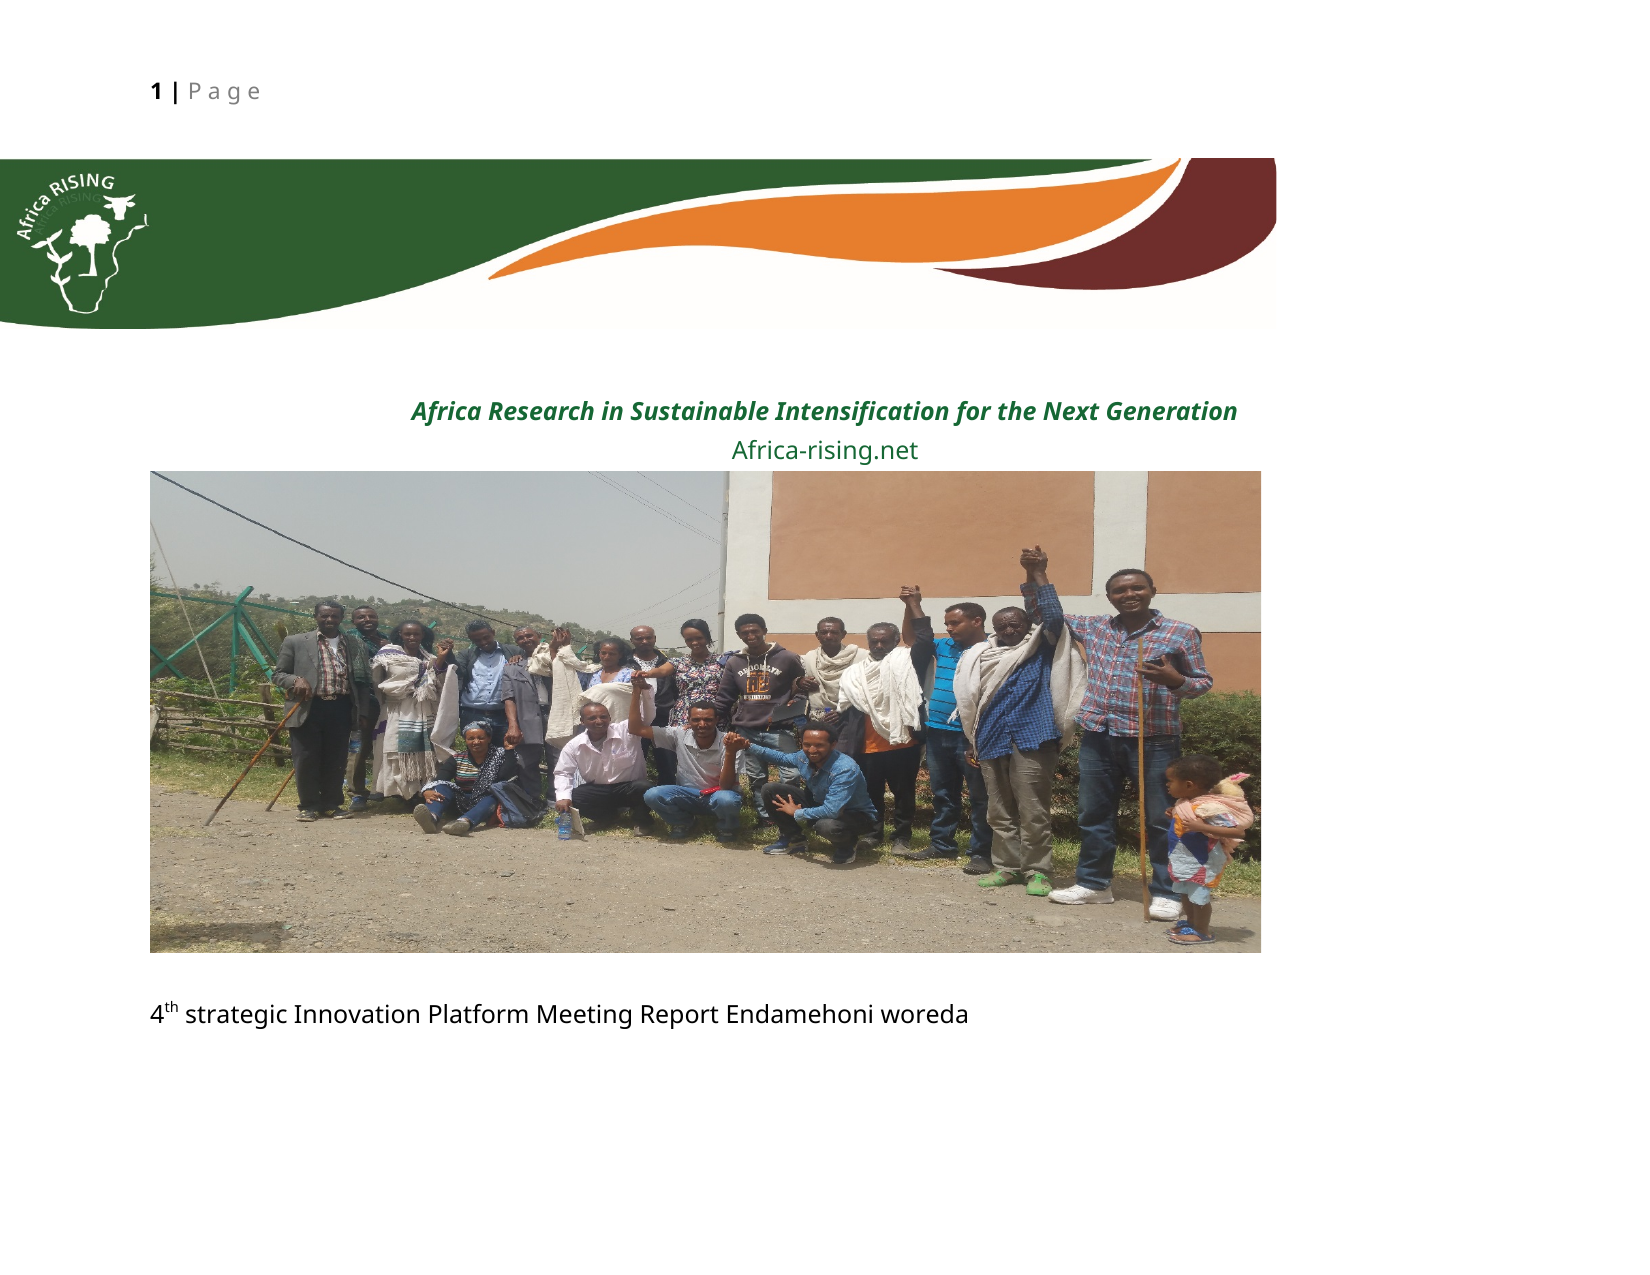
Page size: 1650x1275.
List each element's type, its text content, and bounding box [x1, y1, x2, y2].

picture [0, 158, 1277, 329]
picture [150, 471, 1262, 953]
text Africa-rising.net [150, 432, 1500, 466]
text 4th strategic Innovation Platform Meeting Report Endamehoni woreda [150, 997, 1500, 1031]
text Africa Research in Sustainable Intensification for the Next Generation [150, 393, 1500, 427]
